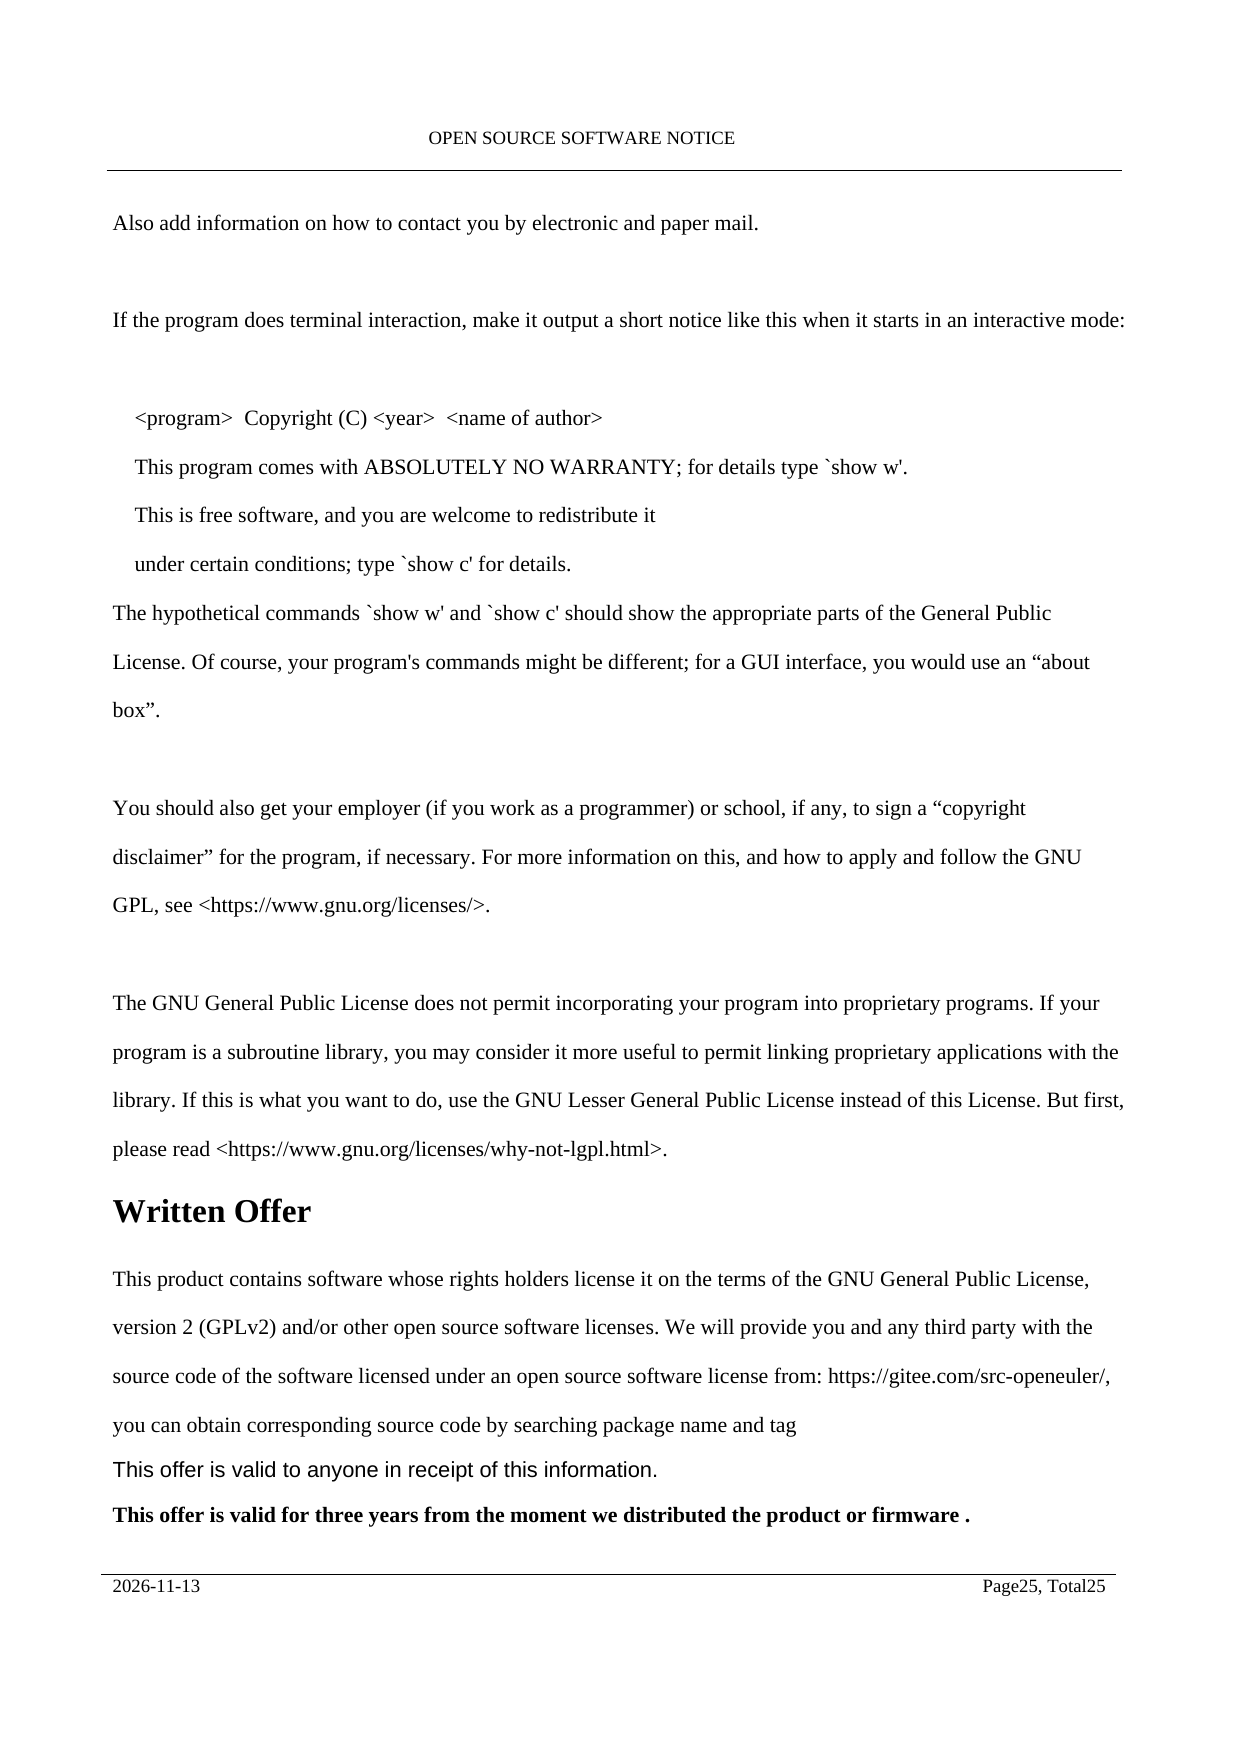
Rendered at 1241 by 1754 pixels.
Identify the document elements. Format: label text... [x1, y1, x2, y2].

text This product contains software whose rights holders license it on the terms of the GNU General Public License, version 2 (GPLv2) and/or other open source software licenses. We will provide you and any third party with the source code of the software licensed under an open source software license from: https://gitee.com/src-openeuler/, you can obtain corresponding source code by searching package name and tag [112, 1262, 1128, 1441]
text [112, 206, 1128, 1165]
text Written Offer [112, 1178, 1128, 1243]
text This offer is valid for three years from the moment we distributed the product or firmware . [112, 1498, 1128, 1531]
text This offer is valid to anyone in receipt of this information. [112, 1453, 1128, 1486]
